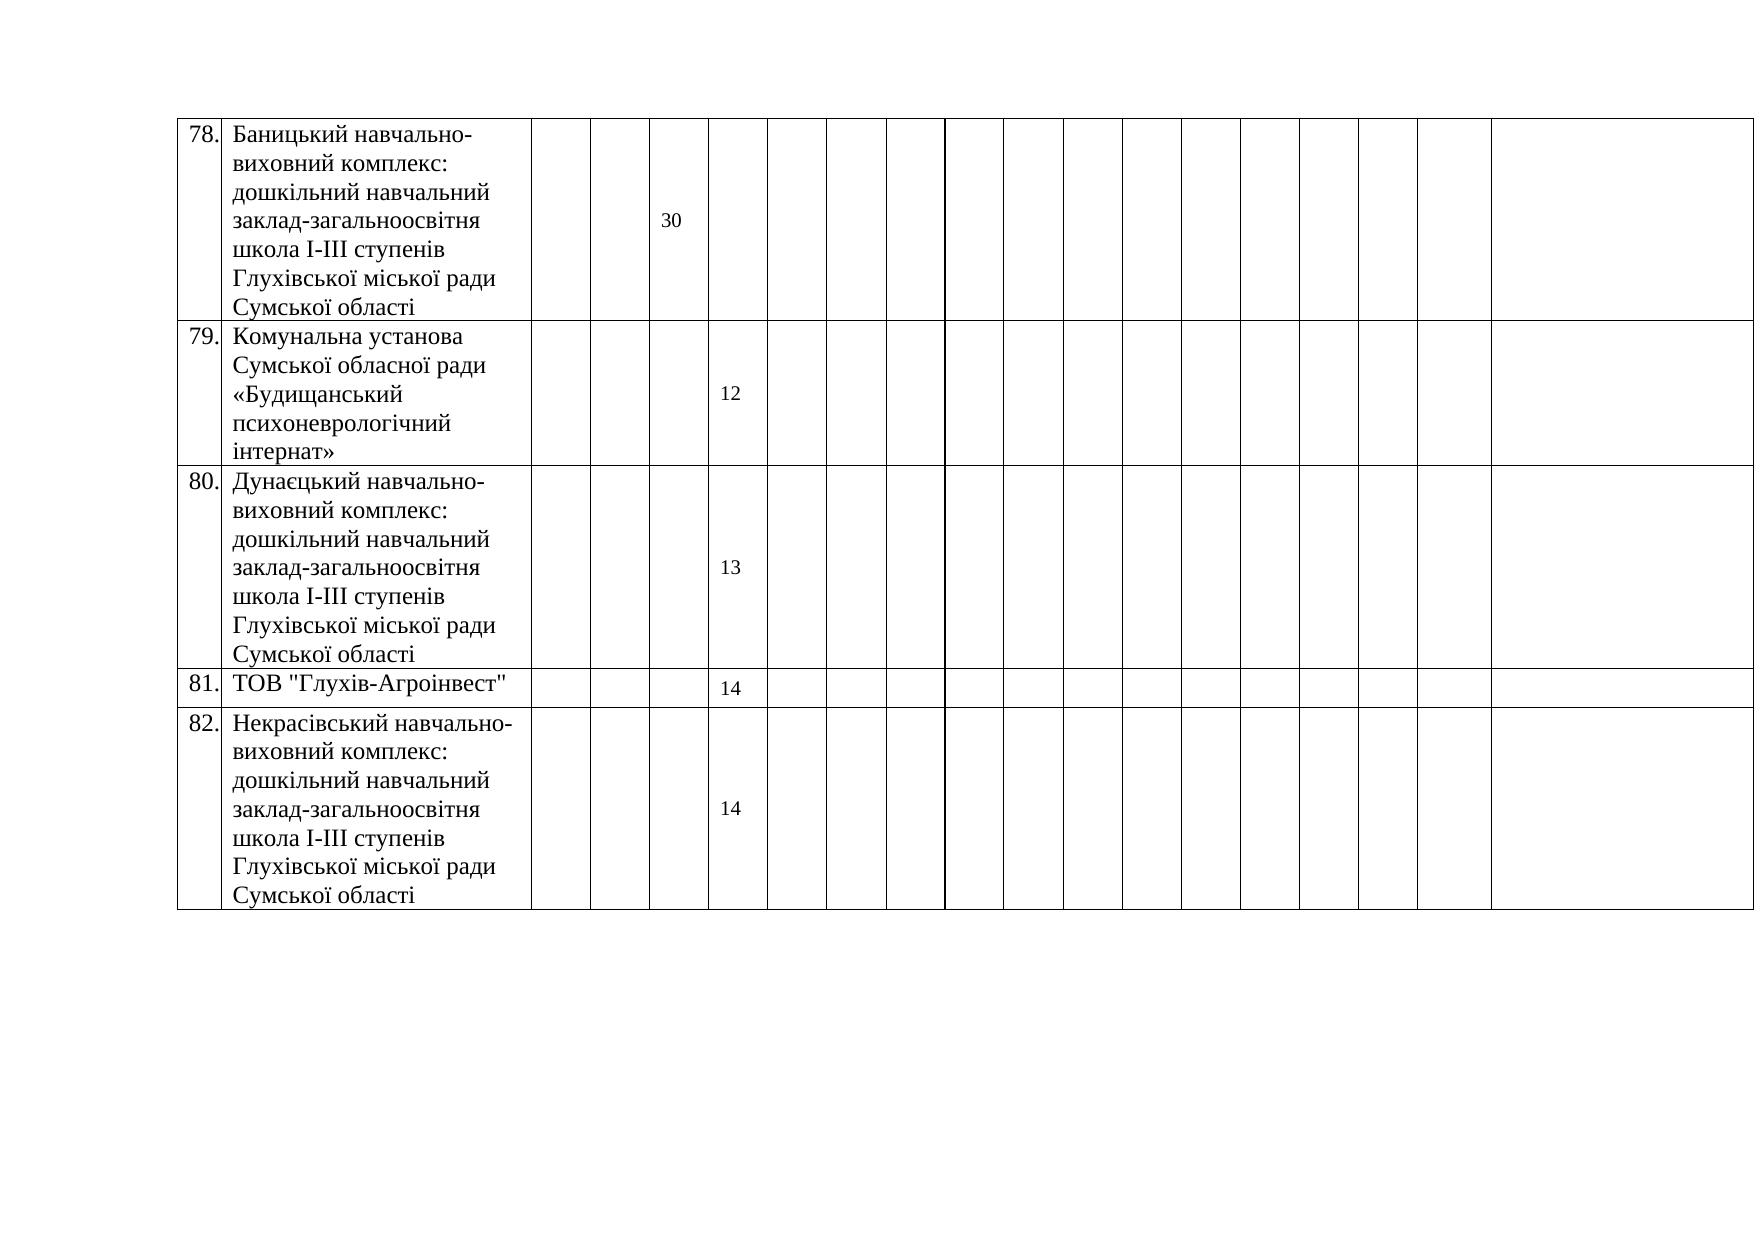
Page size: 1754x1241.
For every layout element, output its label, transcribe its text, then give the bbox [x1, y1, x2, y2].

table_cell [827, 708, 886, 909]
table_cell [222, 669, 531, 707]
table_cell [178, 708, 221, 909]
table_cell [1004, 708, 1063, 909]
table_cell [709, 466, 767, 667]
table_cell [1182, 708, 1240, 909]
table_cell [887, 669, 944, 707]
table_cell [591, 321, 649, 465]
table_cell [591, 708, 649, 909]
table_cell [768, 119, 826, 320]
table_cell [1123, 119, 1181, 320]
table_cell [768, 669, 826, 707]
table_cell [1182, 321, 1240, 465]
table_cell [178, 466, 221, 667]
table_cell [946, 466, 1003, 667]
table_cell [1064, 321, 1122, 465]
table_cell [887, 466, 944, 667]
table_cell 12 [709, 321, 767, 465]
table_cell [946, 119, 1003, 320]
table_cell [1418, 119, 1491, 320]
table_cell [1182, 119, 1240, 320]
table_cell Баницький навчально-виховний комплекс: дошкільний навчальний заклад-загальноосвітня школа І-ІІІ ступенів Глухівської міської ради Сумської області [222, 119, 531, 320]
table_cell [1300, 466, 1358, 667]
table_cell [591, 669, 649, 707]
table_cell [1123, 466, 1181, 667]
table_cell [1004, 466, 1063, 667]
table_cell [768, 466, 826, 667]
table_cell [1004, 119, 1063, 320]
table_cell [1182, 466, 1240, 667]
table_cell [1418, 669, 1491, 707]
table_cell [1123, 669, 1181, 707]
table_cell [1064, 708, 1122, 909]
table_cell [1004, 321, 1063, 465]
table_cell [1492, 119, 1753, 320]
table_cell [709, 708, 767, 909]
table_cell [650, 321, 708, 465]
table_cell [1300, 321, 1358, 465]
table_cell Комунальна установа Сумської обласної ради «Будищанський психоневрологічний інтернат» [222, 321, 531, 465]
table_cell [591, 119, 649, 320]
table_cell [946, 321, 1003, 465]
table_cell [532, 321, 590, 465]
table_cell [1492, 321, 1753, 465]
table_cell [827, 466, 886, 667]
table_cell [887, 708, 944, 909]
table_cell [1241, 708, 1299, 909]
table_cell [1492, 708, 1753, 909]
table_cell Дунаєцький навчально-виховний комплекс: дошкільний навчальний заклад-загальноосвітня школа І-ІІІ ступенів Глухівської міської ради Сумської області [222, 466, 531, 667]
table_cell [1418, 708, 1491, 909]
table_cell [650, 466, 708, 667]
table_cell [1359, 119, 1417, 320]
table_cell [1241, 119, 1299, 320]
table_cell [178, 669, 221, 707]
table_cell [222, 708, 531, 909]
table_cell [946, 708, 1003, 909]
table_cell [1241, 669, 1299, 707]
table_cell [827, 119, 886, 320]
table_cell [178, 321, 221, 465]
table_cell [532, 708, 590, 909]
table_cell [768, 321, 826, 465]
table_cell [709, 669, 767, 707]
table_cell [1064, 119, 1122, 320]
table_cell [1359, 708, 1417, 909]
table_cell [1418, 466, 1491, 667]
table_cell [827, 321, 886, 465]
table_cell [1123, 321, 1181, 465]
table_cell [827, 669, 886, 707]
table_cell [178, 119, 221, 320]
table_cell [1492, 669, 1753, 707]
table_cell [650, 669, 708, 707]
table_cell [887, 321, 944, 465]
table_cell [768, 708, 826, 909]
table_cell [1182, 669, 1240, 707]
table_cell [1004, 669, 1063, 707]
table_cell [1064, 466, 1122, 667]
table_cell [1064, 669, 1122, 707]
table_cell [1418, 321, 1491, 465]
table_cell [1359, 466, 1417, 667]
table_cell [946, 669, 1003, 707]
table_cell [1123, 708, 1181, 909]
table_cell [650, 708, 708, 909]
table_cell [532, 466, 590, 667]
table_cell 30 [650, 119, 708, 320]
table_cell [1300, 119, 1358, 320]
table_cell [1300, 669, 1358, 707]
table_cell [709, 119, 767, 320]
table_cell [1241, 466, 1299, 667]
table_cell [1241, 321, 1299, 465]
table_cell [532, 119, 590, 320]
table_cell [1359, 321, 1417, 465]
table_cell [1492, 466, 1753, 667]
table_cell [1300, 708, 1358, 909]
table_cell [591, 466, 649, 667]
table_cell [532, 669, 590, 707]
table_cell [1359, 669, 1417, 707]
table_cell [887, 119, 944, 320]
